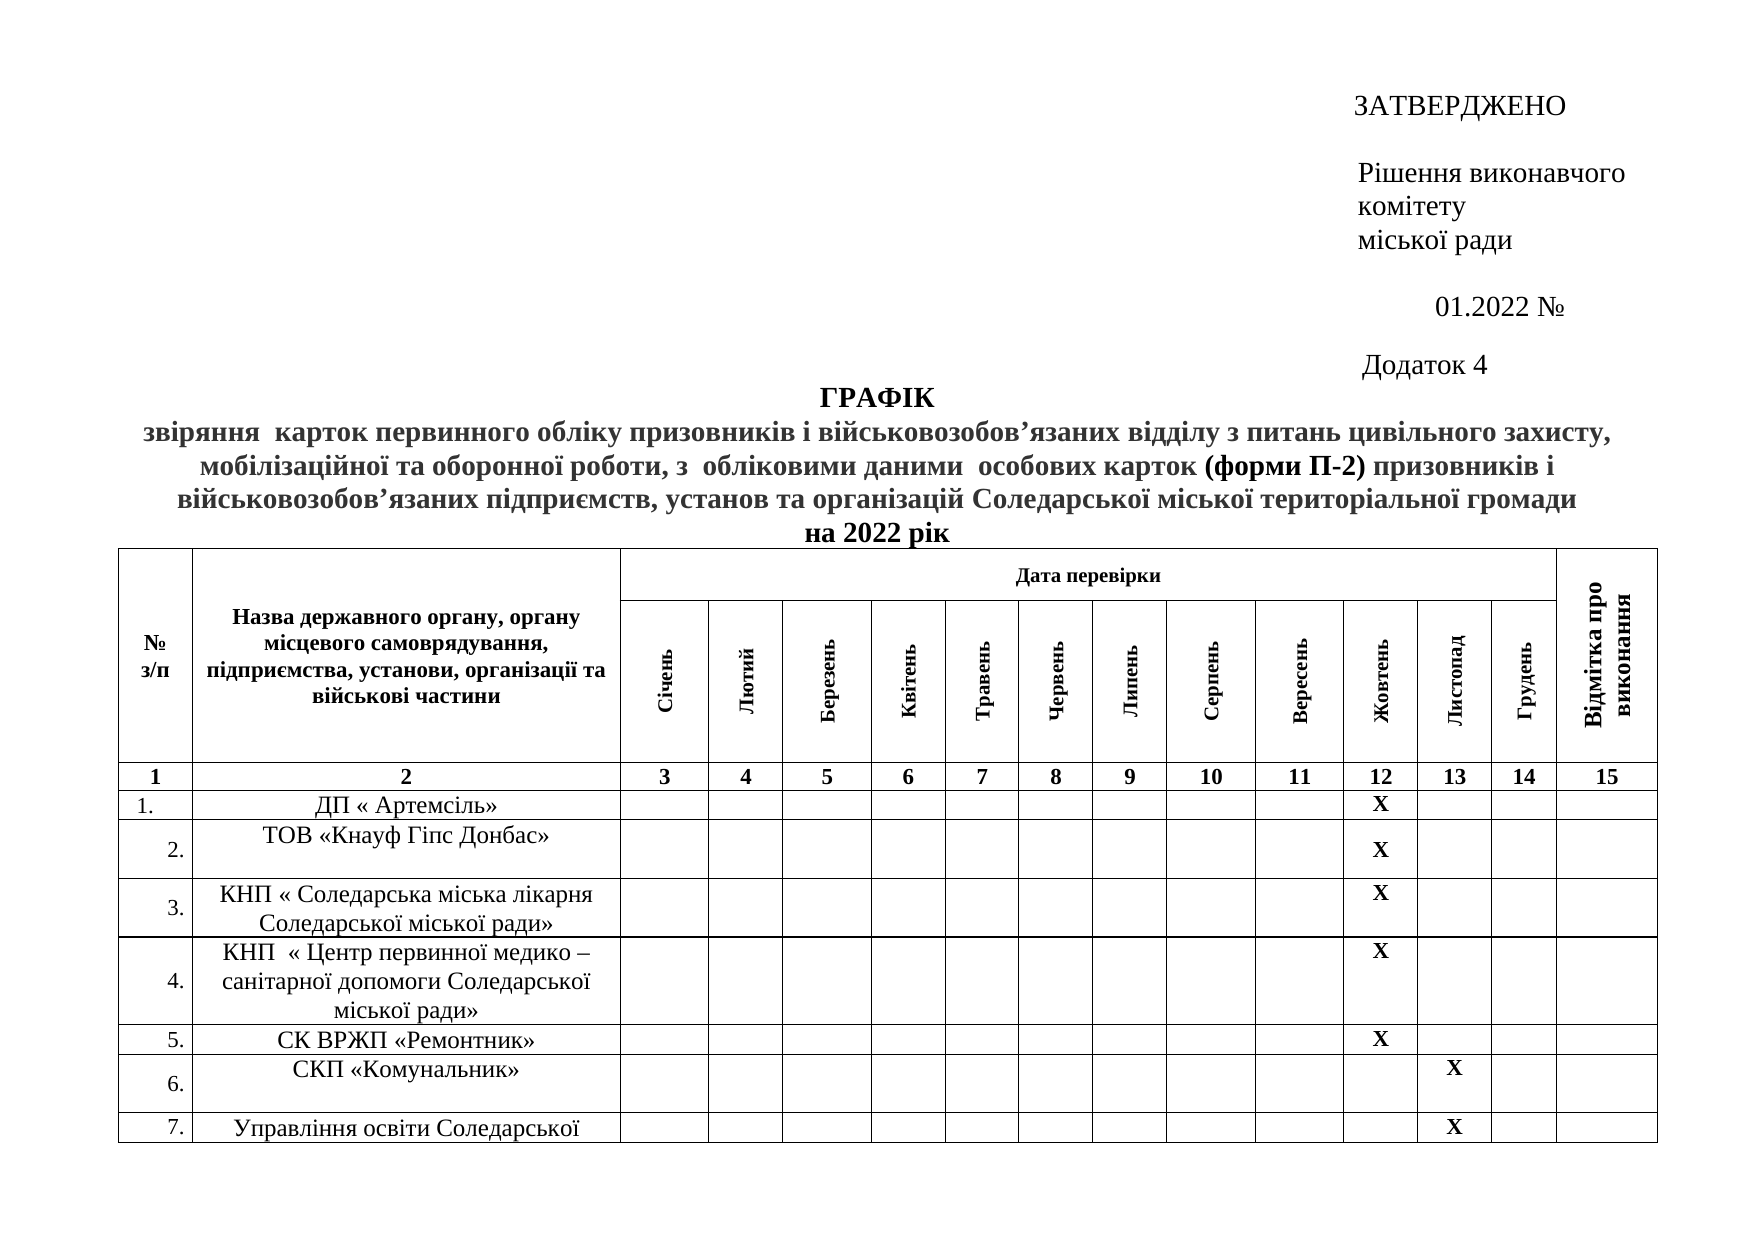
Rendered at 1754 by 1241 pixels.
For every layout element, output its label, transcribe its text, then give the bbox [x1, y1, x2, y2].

table_cell [1167, 1113, 1255, 1142]
table_cell 14 [1492, 763, 1556, 789]
table_cell 1 [119, 763, 192, 789]
table_cell [1557, 1055, 1657, 1112]
table_cell [1093, 1113, 1166, 1142]
table_cell [783, 791, 871, 819]
table_cell [119, 791, 192, 819]
table_cell [119, 1025, 192, 1053]
table_cell Липень [1093, 601, 1166, 762]
text Додаток 4 [691, 347, 1636, 381]
table_cell 3 [621, 763, 708, 789]
table_cell [709, 1055, 782, 1112]
table_cell [1093, 791, 1166, 819]
table_cell [119, 1055, 192, 1112]
text комітету [118, 188, 1636, 222]
table_cell 6 [872, 763, 945, 789]
text Рішення виконавчого [118, 155, 1636, 188]
table_header Відмітка про виконання [1557, 549, 1657, 762]
table_cell Січень [621, 601, 708, 762]
table_cell [1167, 1055, 1255, 1112]
table_cell [1557, 791, 1657, 819]
table_cell [1167, 1025, 1255, 1053]
table_cell [1019, 791, 1092, 819]
table_cell 11 [1256, 763, 1343, 789]
table_cell [872, 820, 945, 878]
table_cell [1093, 938, 1166, 1024]
text ГРАФІК [118, 381, 1636, 414]
table_cell 2 [193, 763, 620, 789]
table_cell Грудень [1492, 601, 1556, 762]
table_cell Червень [1019, 601, 1092, 762]
table_cell [709, 820, 782, 878]
table_cell 4 [709, 763, 782, 789]
table_header Назва державного органу, органу місцевого самоврядування, підприємства, установи, організації та військові частини [193, 549, 620, 762]
table_cell [1019, 879, 1092, 936]
table_cell Вересень [1256, 601, 1343, 762]
table_cell [946, 938, 1018, 1024]
table_cell [783, 1025, 871, 1053]
table_cell [783, 1113, 871, 1142]
table_cell Х [1418, 1055, 1491, 1112]
table_cell [119, 879, 192, 936]
table_cell [872, 791, 945, 819]
table_cell [1093, 820, 1166, 878]
table_cell [1557, 1113, 1657, 1142]
table_cell Х [1418, 1113, 1491, 1142]
table_cell [1557, 1025, 1657, 1053]
table_cell [1167, 820, 1255, 878]
table_cell [621, 879, 708, 936]
table_cell [1167, 879, 1255, 936]
table_cell [872, 1025, 945, 1053]
table_cell КНП « Центр первинної медико – санітарної допомоги Соледарської міської ради» [193, 938, 620, 1024]
table_cell [1492, 820, 1556, 878]
table_cell [709, 1113, 782, 1142]
table_cell [709, 938, 782, 1024]
table_cell [946, 1025, 1018, 1053]
table_cell Квітень [872, 601, 945, 762]
table_cell [1093, 1055, 1166, 1112]
table_cell [621, 1025, 708, 1053]
table_cell Березень [783, 601, 871, 762]
table_cell [1418, 820, 1491, 878]
table_cell Х [1344, 879, 1417, 936]
table_cell СК ВРЖП «Ремонтник» [193, 1025, 620, 1053]
table_cell [1492, 879, 1556, 936]
table_cell [1167, 791, 1255, 819]
table_cell [1557, 938, 1657, 1024]
table_cell [1019, 1055, 1092, 1112]
table_cell [1344, 1055, 1417, 1112]
table_cell КНП « Соледарська міська лікарня Соледарської міської ради» [193, 879, 620, 936]
table_cell [1256, 879, 1343, 936]
table_cell Травень [946, 601, 1018, 762]
table_cell [1256, 1025, 1343, 1053]
table_cell [1167, 938, 1255, 1024]
table_cell [1019, 1113, 1092, 1142]
table_cell Листопад [1418, 601, 1491, 762]
table_cell [1256, 938, 1343, 1024]
table_cell Серпень [1167, 601, 1255, 762]
table_cell 12 [1344, 763, 1417, 789]
table_cell СКП «Комунальник» [193, 1055, 620, 1112]
table_cell [1492, 1025, 1556, 1053]
table_cell [1557, 879, 1657, 936]
table_cell 9 [1093, 763, 1166, 789]
table_cell [1492, 938, 1556, 1024]
table_cell [621, 1113, 708, 1142]
table_cell [946, 820, 1018, 878]
table_cell [1256, 820, 1343, 878]
table_cell [709, 1025, 782, 1053]
table_header Дата перевірки [621, 549, 1556, 600]
table_cell [1418, 938, 1491, 1024]
table_cell Х [1344, 791, 1417, 819]
table_cell [872, 938, 945, 1024]
table_cell [946, 1055, 1018, 1112]
table_cell [1019, 820, 1092, 878]
table_cell [621, 938, 708, 1024]
table_cell [1256, 1055, 1343, 1112]
table_cell Х [1344, 820, 1417, 878]
table_cell [1492, 1055, 1556, 1112]
table_cell [1256, 1113, 1343, 1142]
table_cell [1418, 879, 1491, 936]
table_cell [119, 1113, 192, 1142]
table_cell [946, 879, 1018, 936]
text ЗАТВЕРДЖЕНО [691, 89, 1636, 121]
table_cell [1019, 1025, 1092, 1053]
table_cell [1418, 1025, 1491, 1053]
table_cell [872, 1055, 945, 1112]
table_cell Х [1344, 938, 1417, 1024]
table_cell [946, 1113, 1018, 1142]
table_cell 5 [783, 763, 871, 789]
table_cell [119, 820, 192, 878]
table_cell 10 [1167, 763, 1255, 789]
table_cell [1557, 820, 1657, 878]
table_cell [1418, 791, 1491, 819]
table_cell [1093, 1025, 1166, 1053]
table_cell [709, 791, 782, 819]
table_cell [621, 791, 708, 819]
table_cell [783, 879, 871, 936]
table_cell [1344, 1113, 1417, 1142]
table_cell [1093, 879, 1166, 936]
table_cell ТОВ «Кнауф Гіпс Донбас» [193, 820, 620, 878]
table_cell [783, 1055, 871, 1112]
table_cell [621, 820, 708, 878]
table_cell 13 [1418, 763, 1491, 789]
table_cell [946, 791, 1018, 819]
table_cell 15 [1557, 763, 1657, 789]
table_cell [1492, 1113, 1556, 1142]
table_cell [872, 879, 945, 936]
table_cell [872, 1113, 945, 1142]
table_cell ДП « Артемсіль» [193, 791, 620, 819]
table_cell 8 [1019, 763, 1092, 789]
table_cell [783, 820, 871, 878]
table_cell Жовтень [1344, 601, 1417, 762]
table_cell [1492, 791, 1556, 819]
table_cell [119, 938, 192, 1024]
table_cell [621, 1055, 708, 1112]
table_cell [709, 879, 782, 936]
text на 2022 рік [118, 515, 1636, 548]
table_cell [783, 938, 871, 1024]
table_header № з/п [119, 549, 192, 762]
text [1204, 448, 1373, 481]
text міської ради [118, 222, 1636, 256]
table_cell Лютий [709, 601, 782, 762]
table_cell Х [1344, 1025, 1417, 1053]
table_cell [193, 1113, 620, 1142]
table_cell [1256, 791, 1343, 819]
table_cell 7 [946, 763, 1018, 789]
text 01.2022 № [691, 289, 1636, 323]
table_cell [1019, 938, 1092, 1024]
